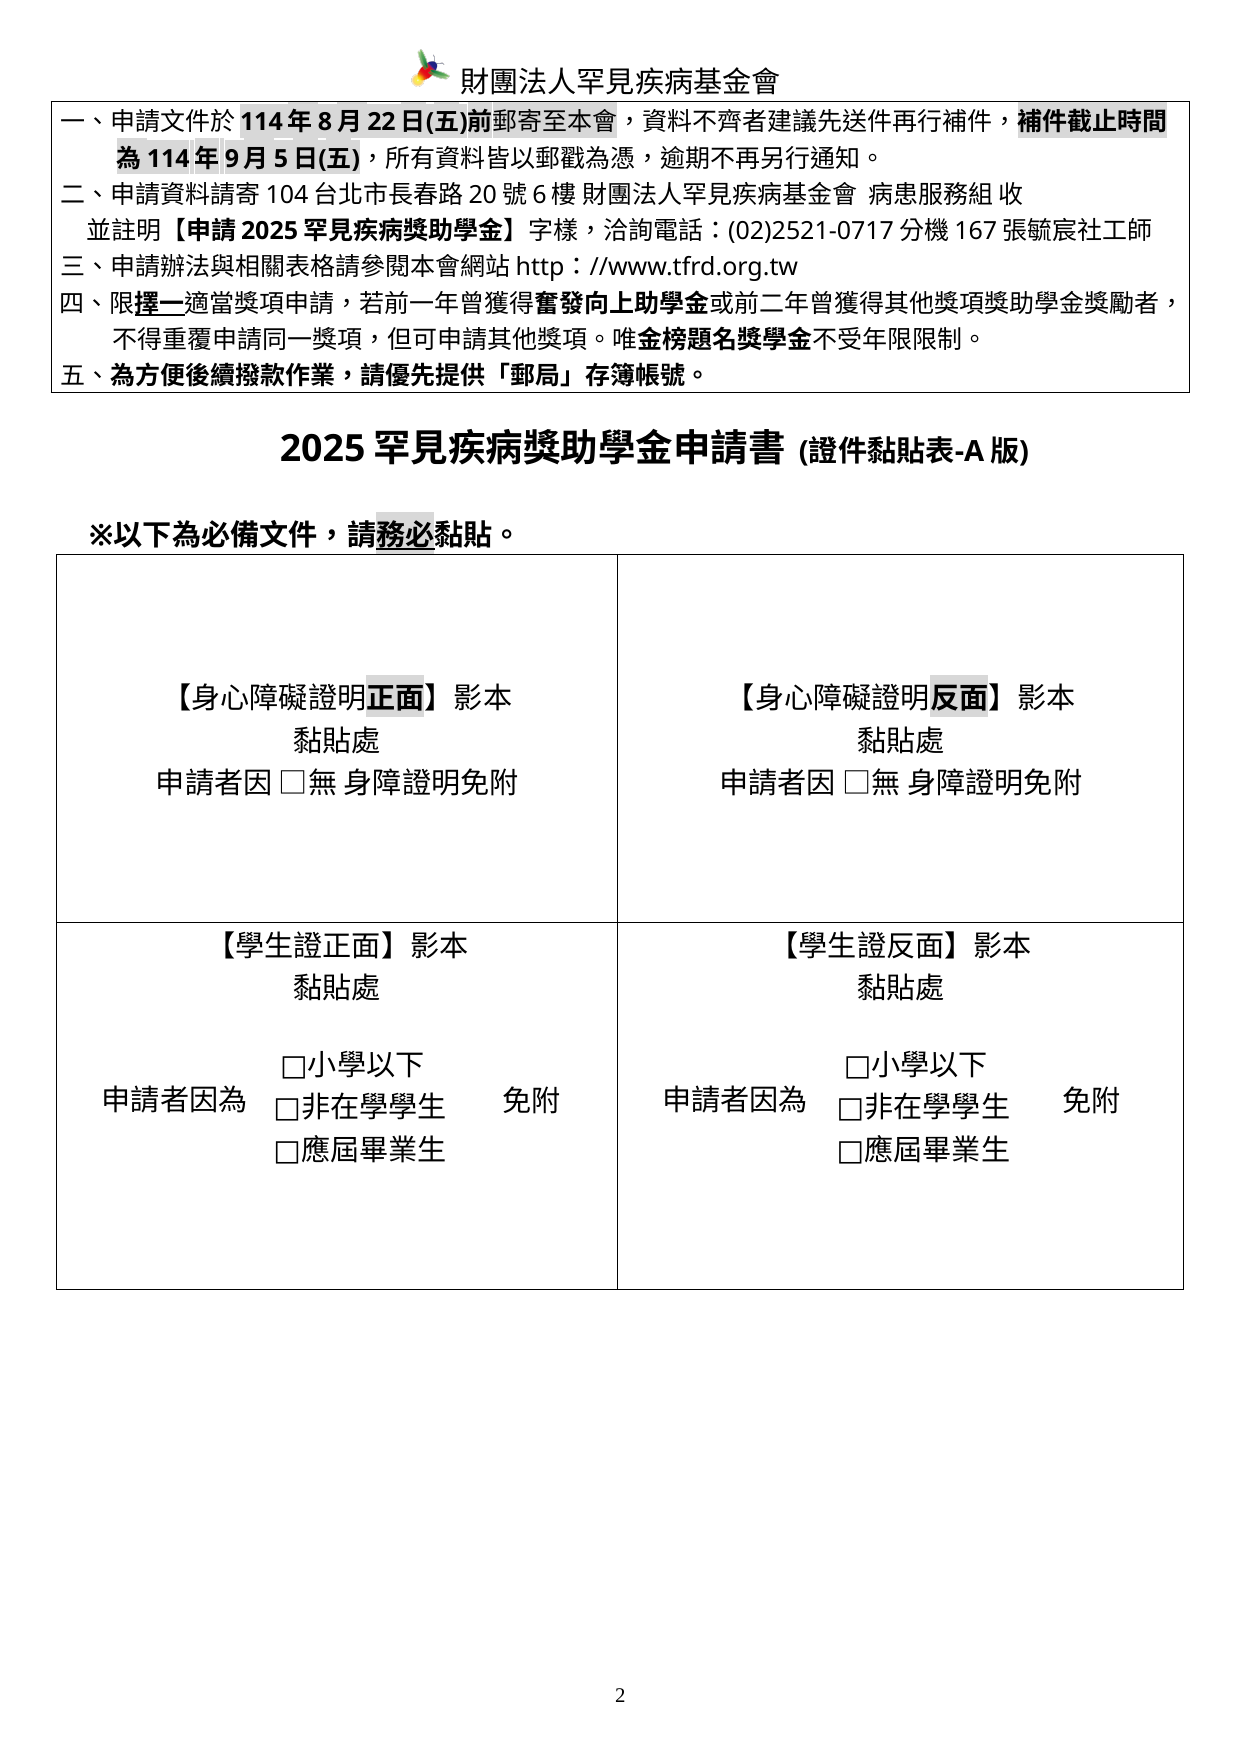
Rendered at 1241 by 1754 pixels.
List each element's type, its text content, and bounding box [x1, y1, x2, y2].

title ※以下為必備文件，請務必黏貼。 [89, 512, 376, 554]
table_cell 一、申請文件於114年8月22日(五)前郵寄至本會，資料不齊者建議先送件再行補件，補件截止時間為114年9月5日(五)，所有資料皆以郵戳為憑，逾期不再另行通知。 二、申請資料請寄 104台北市長春路20號6樓 財團法人罕見疾病基金會 病患服務組 收 並註明【申請2025罕見疾病獎助學金】字樣，洽詢電話：(02)2521-0717分機167張毓宸社工師 三、申請辦法與相關表格請參閱本會網站 http：//www.tfrd.org.tw 四、限擇一適當獎項申請，若前一年曾獲得奮發向上助學金或前二年曾獲得其他獎項獎助學金獎勵者，不得重覆申請同一獎項，但可申請其他獎項。唯金榜題名獎學金不受年限限制。 五、為方便後續撥款作業，請優先提供「郵局」存簿帳號。 [52, 102, 1189, 392]
table_header 【身心障礙證明正面】影本 黏貼處 申請者因 □無 身障證明免附 [57, 555, 617, 922]
table_cell 【學生證反面】影本 黏貼處 □小學以下 □非在學學生 □應屆畢業生 [618, 923, 1183, 1289]
picture [409, 47, 452, 90]
title ※以下為必備文件，請務必黏貼。 [434, 512, 1152, 554]
title 2025罕見疾病獎助學金申請書 (證件黏貼表-A版) [89, 418, 1152, 472]
table_header 【身心障礙證明反面】影本 黏貼處 申請者因 □無 身障證明免附 [618, 555, 1183, 922]
table_cell 【學生證正面】影本 黏貼處 □小學以下 □非在學學生 □應屆畢業生 [57, 923, 617, 1289]
